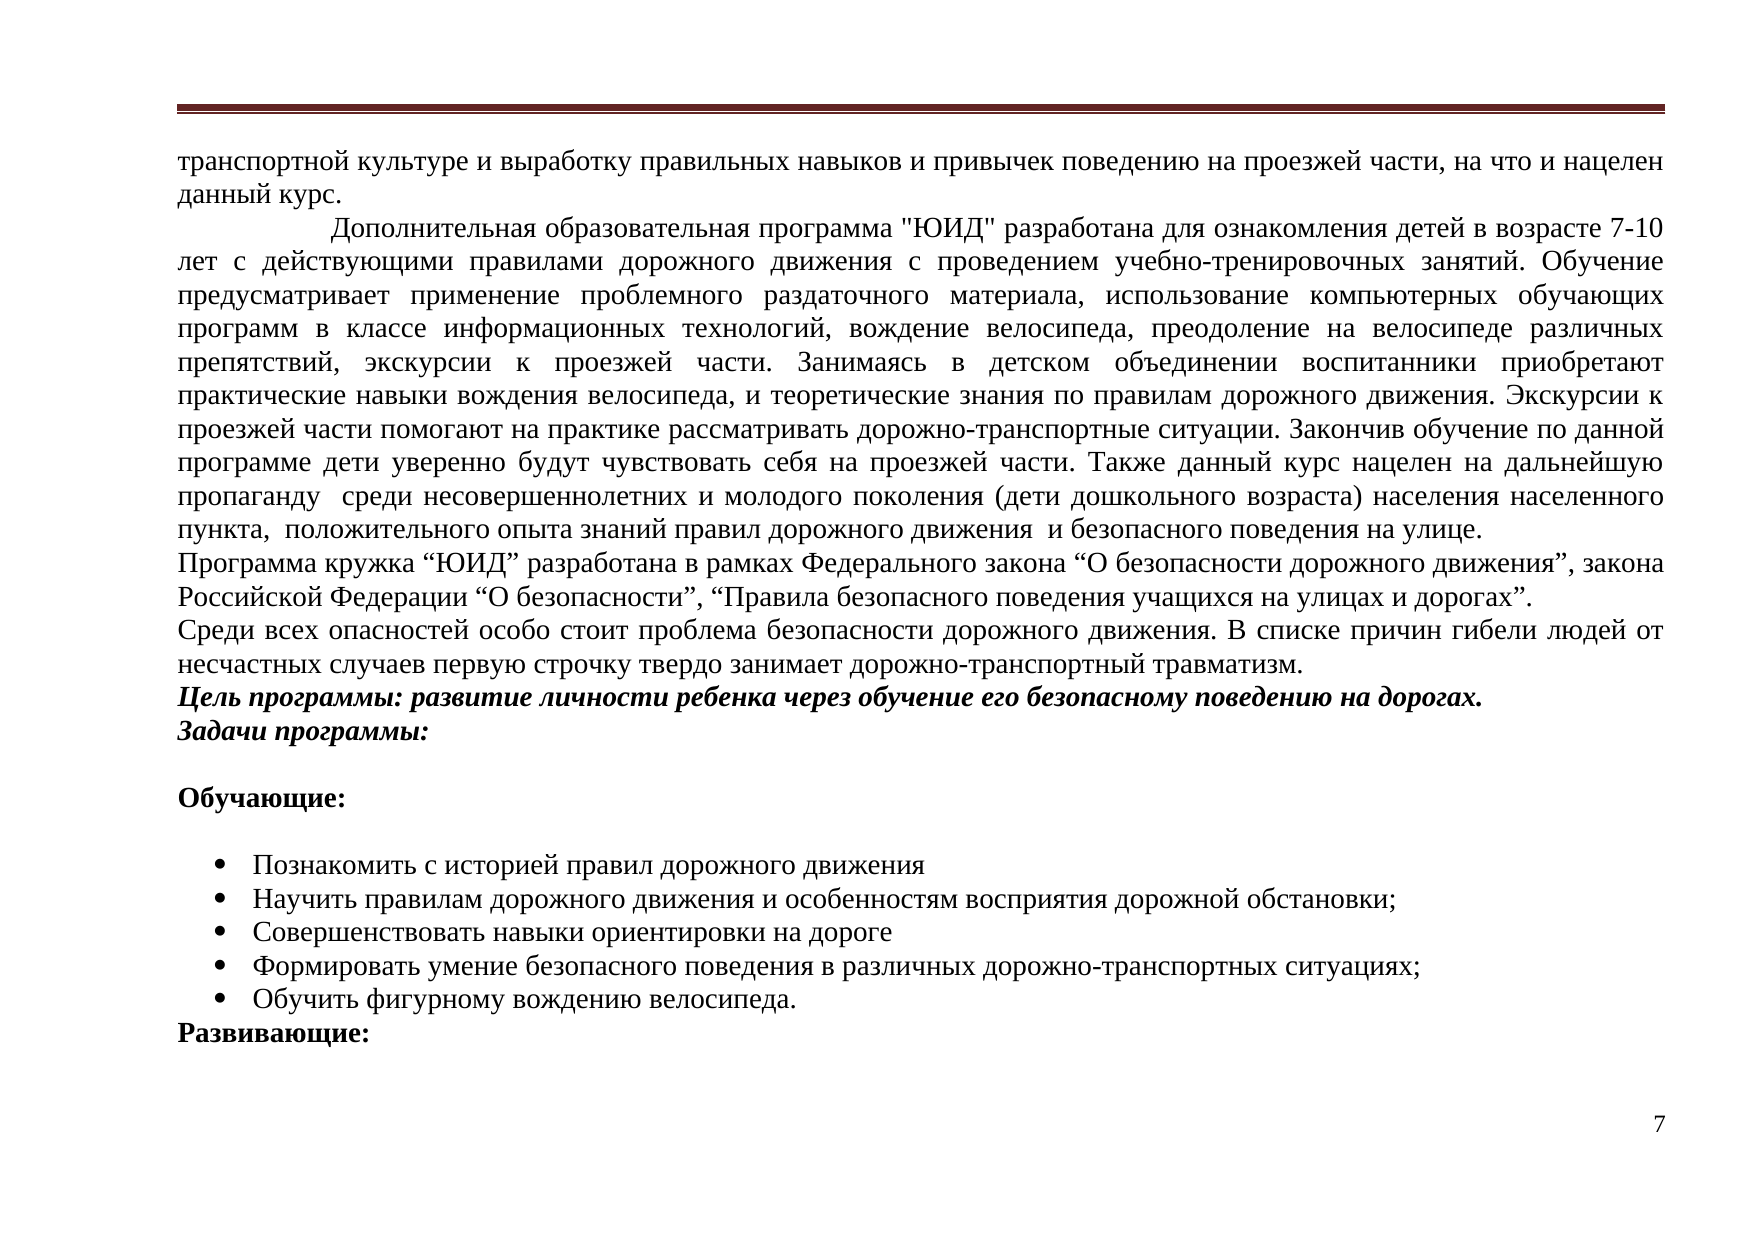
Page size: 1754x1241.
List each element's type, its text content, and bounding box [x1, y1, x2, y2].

text Обучающие: [177, 780, 1665, 813]
text Программа кружка “ЮИД” разработана в рамках Федерального закона “О безопасности дорожного движения”, закона Российской Федерации “О безопасности”, “Правила безопасного поведения учащихся на улицах и дорогах”. [177, 545, 1665, 612]
text Задачи программы: [177, 713, 1665, 746]
text Среди всех опасностей особо стоит проблема безопасности дорожного движения. В списке причин гибели людей от несчастных случаев первую строчку твердо занимает дорожно-транспортный травматизм. [177, 612, 1665, 679]
list Формировать умение безопасного поведения в различных дорожно-транспортных ситуациях; [215, 948, 1665, 982]
list Обучить фигурному вождению велосипеда. [215, 982, 1665, 1015]
list Совершенствовать навыки ориентировки на дороге [215, 914, 1665, 948]
text Развивающие: [177, 1015, 1665, 1049]
list Научить правилам дорожного движения и особенностям восприятия дорожной обстановки; [215, 881, 1665, 914]
text Цель программы: развитие личности ребенка через обучение его безопасному поведению на дорогах. [177, 679, 1665, 713]
list Познакомить с историей правил дорожного движения [215, 847, 1665, 881]
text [177, 143, 1665, 210]
text Дополнительная образовательная программа "ЮИД" разработана для ознакомления детей в возрасте 7-10 лет с действующими правилами дорожного движения с проведением учебно-тренировочных занятий. Обучение предусматривает применение проблемного раздаточного материала, использование компьютерных обучающих программ в классе информационных технологий, вождение велосипеда, преодоление на велосипеде различных препятствий, экскурсии к проезжей части. Занимаясь в детском объединении воспитанники приобретают практические навыки вождения велосипеда, и теоретические знания по правилам дорожного движения. Экскурсии к проезжей части помогают на практике рассматривать дорожно-транспортные ситуации. Закончив обучение по данной программе дети уверенно будут чувствовать себя на проезжей части. Также данный курс нацелен на дальнейшую пропаганду среди несовершеннолетних и молодого поколения (дети дошкольного возраста) населения населенного пункта, положительного опыта знаний правил дорожного движения и безопасного поведения на улице. [177, 210, 1665, 545]
